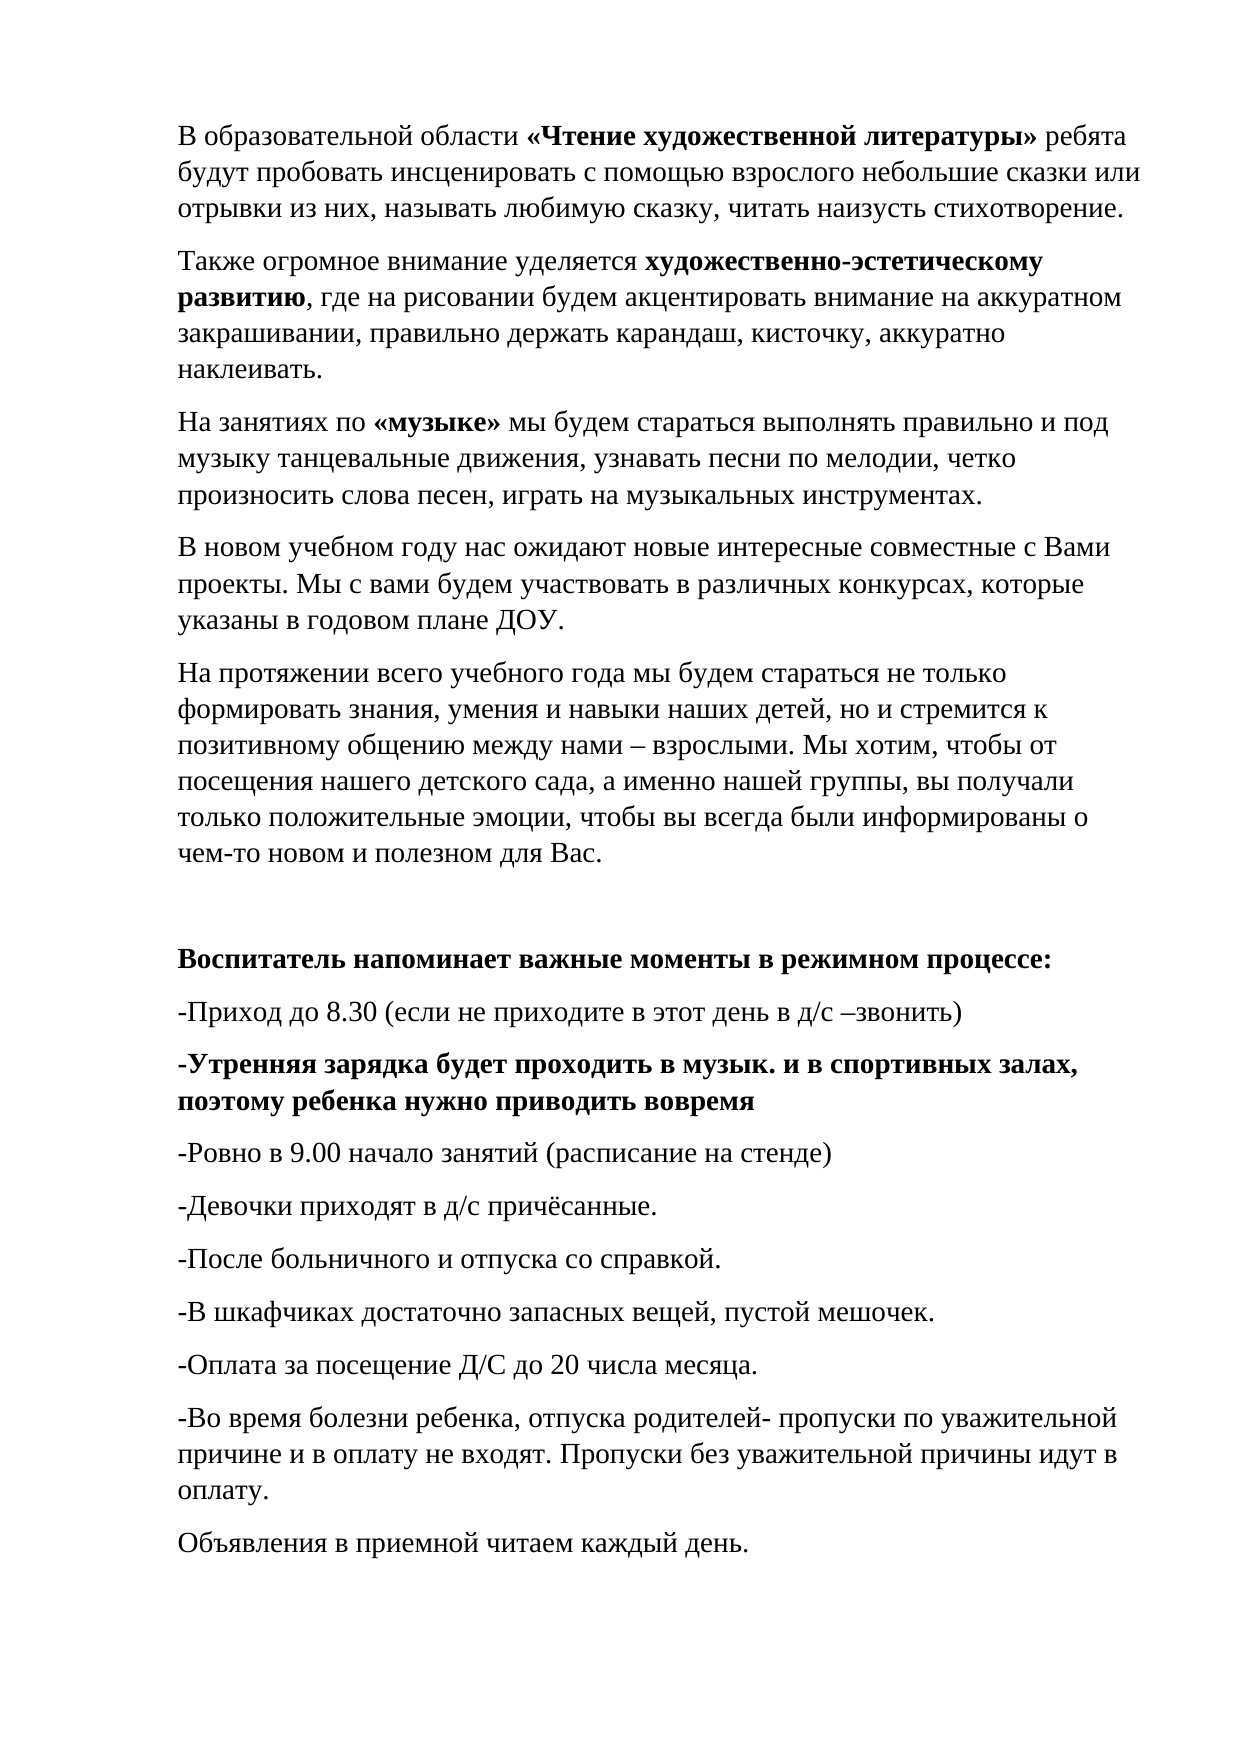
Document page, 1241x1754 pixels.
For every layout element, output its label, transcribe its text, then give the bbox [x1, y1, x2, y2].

text -После больничного и отпуска со справкой. [177, 1241, 1152, 1275]
text -Утренняя зарядка будет проходить в музык. и в спортивных залах, поэтому ребенка нужно приводить вовремя [177, 1047, 1152, 1116]
text -Оплата за посещение Д/С до 20 числа месяца. [177, 1347, 1152, 1380]
text -Приход до 8.30 (если не приходите в этот день в д/с –звонить) [177, 994, 1152, 1027]
text Объявления в приемной читаем каждый день. [177, 1525, 1152, 1558]
text В образовательной области «Чтение художественной литературы» ребята будут пробовать инсценировать с помощью взрослого небольшие сказки или отрывки из них, называть любимую сказку, читать наизусть стихотворение. [177, 118, 1152, 224]
text -Девочки приходят в д/с причёсанные. [177, 1188, 1152, 1222]
text -В шкафчиках достаточно запасных вещей, пустой мешочек. [177, 1294, 1152, 1328]
text -Во время болезни ребенка, отпуска родителей- пропуски по уважительной причине и в оплату не входят. Пропуски без уважительной причины идут в оплату. [177, 1400, 1152, 1506]
text В новом учебном году нас ожидают новые интересные совместные с Вами проекты. Мы с вами будем участвовать в различных конкурсах, которые указаны в годовом плане ДОУ. [177, 529, 1152, 635]
text Также огромное внимание уделяется художественно-эстетическому развитию, где на рисовании будем акцентировать внимание на аккуратном закрашивании, правильно держать карандаш, кисточку, аккуратно наклеивать. [177, 243, 1152, 385]
text -Ровно в 9.00 начало занятий (расписание на стенде) [177, 1136, 1152, 1169]
text Воспитатель напоминает важные моменты в режимном процессе: [177, 941, 1152, 974]
text На протяжении всего учебного года мы будем стараться не только формировать знания, умения и навыки наших детей, но и стремится к позитивному общению между нами – взрослыми. Мы хотим, чтобы от посещения нашего детского сада, а именно нашей группы, вы получали только положительные эмоции, чтобы вы всегда были информированы о чем-то новом и полезном для Вас. [177, 655, 1152, 869]
text На занятиях по «музыке» мы будем стараться выполнять правильно и под музыку танцевальные движения, узнавать песни по мелодии, четко произносить слова песен, играть на музыкальных инструментах. [177, 404, 1152, 510]
